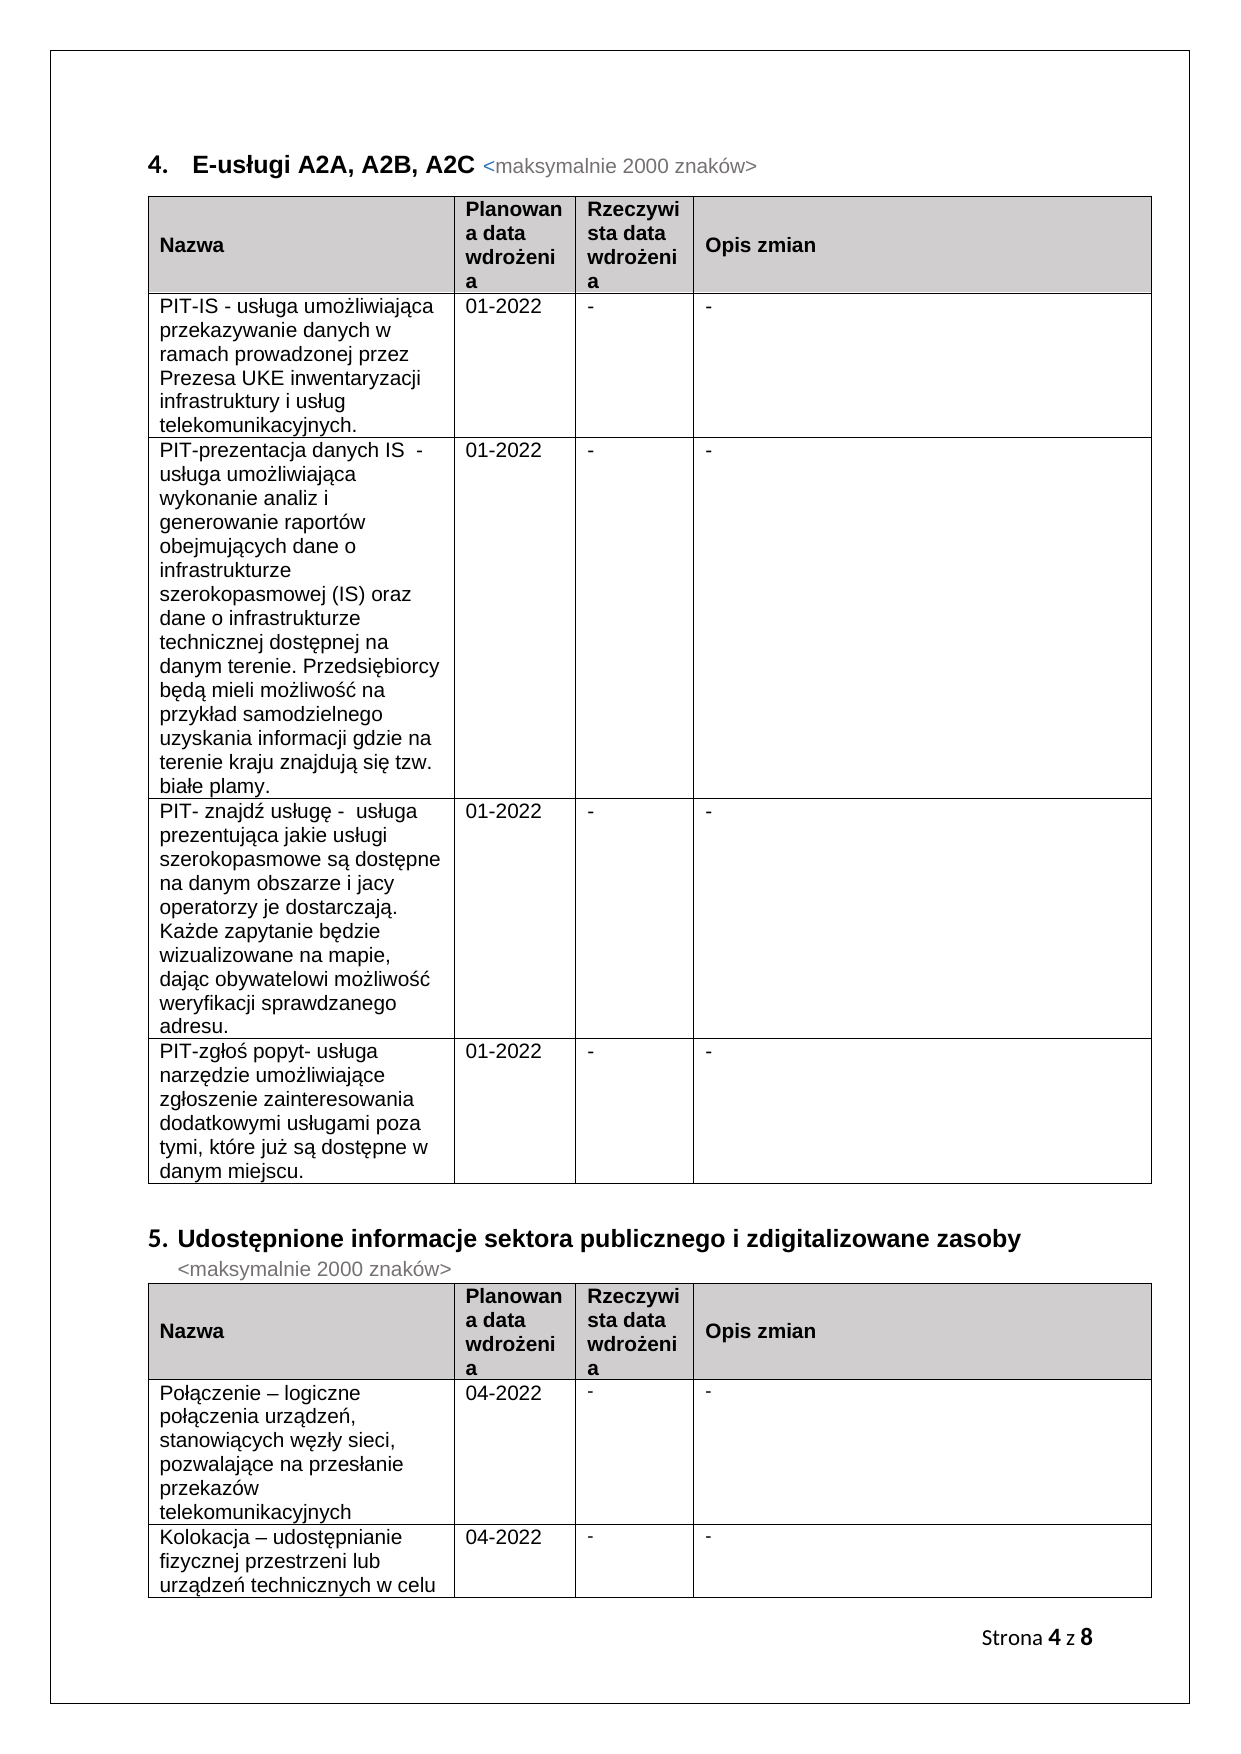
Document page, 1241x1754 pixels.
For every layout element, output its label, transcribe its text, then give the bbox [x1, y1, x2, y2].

table_cell Połączenie – logiczne połączenia urządzeń, stanowiących węzły sieci, pozwalające na przesłanie przekazów telekomunikacyjnych [149, 1380, 454, 1524]
table_header Opis zmian [694, 197, 1151, 292]
table_header Planowana data wdrożenia [455, 1284, 575, 1379]
table_cell 04-2022 [455, 1380, 575, 1524]
table_cell PIT- znajdź usługę - usługa prezentująca jakie usługi szerokopasmowe są dostępne na danym obszarze i jacy operatorzy je dostarczają. Każde zapytanie będzie wizualizowane na mapie, dając obywatelowi możliwość weryfikacji sprawdzanego adresu. [149, 799, 454, 1038]
table_header Rzeczywista data wdrożenia [576, 197, 693, 292]
table_cell - [694, 1525, 1151, 1597]
table_cell 01-2022 [455, 1039, 575, 1183]
table_cell - [576, 799, 693, 1038]
table_cell - [576, 1525, 693, 1597]
table_header Opis zmian [694, 1284, 1151, 1379]
table_cell 01-2022 [455, 438, 575, 798]
table_cell - [576, 438, 693, 798]
table_cell 01-2022 [455, 294, 575, 437]
table_cell PIT-prezentacja danych IS - usługa umożliwiająca wykonanie analiz i generowanie raportów obejmujących dane o infrastrukturze szerokopasmowej (IS) oraz dane o infrastrukturze technicznej dostępnej na danym terenie. Przedsiębiorcy będą mieli możliwość na przykład samodzielnego uzyskania informacji gdzie na terenie kraju znajdują się tzw. białe plamy. [149, 438, 454, 798]
table_cell PIT-IS - usługa umożliwiająca przekazywanie danych w ramach prowadzonej przez Prezesa UKE inwentaryzacji infrastruktury i usług telekomunikacyjnych. [149, 294, 454, 437]
table_cell - [694, 294, 1151, 437]
table_cell - [694, 1039, 1151, 1183]
table_cell - [576, 1380, 693, 1524]
table_cell - [694, 438, 1151, 798]
table_header Nazwa [149, 197, 454, 292]
table_header Nazwa [149, 1284, 454, 1379]
table_cell - [694, 799, 1151, 1038]
subtitle E-usługi A2A, A2B, A2C <maksymalnie 2000 znaków> [148, 147, 1093, 181]
table_header Planowana data wdrożenia [455, 197, 575, 292]
table_cell - [576, 1039, 693, 1183]
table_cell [149, 1525, 454, 1597]
table_cell 01-2022 [455, 799, 575, 1038]
table_cell - [576, 294, 693, 437]
table_header Rzeczywista data wdrożenia [576, 1284, 693, 1379]
table_cell 04-2022 [455, 1525, 575, 1597]
subtitle Udostępnione informacje sektora publicznego i zdigitalizowane zasoby <maksymalnie 2000 znaków> [148, 1222, 1093, 1281]
table_cell PIT-zgłoś popyt- usługa narzędzie umożliwiające zgłoszenie zainteresowania dodatkowymi usługami poza tymi, które już są dostępne w danym miejscu. [149, 1039, 454, 1183]
table_cell - [694, 1380, 1151, 1524]
